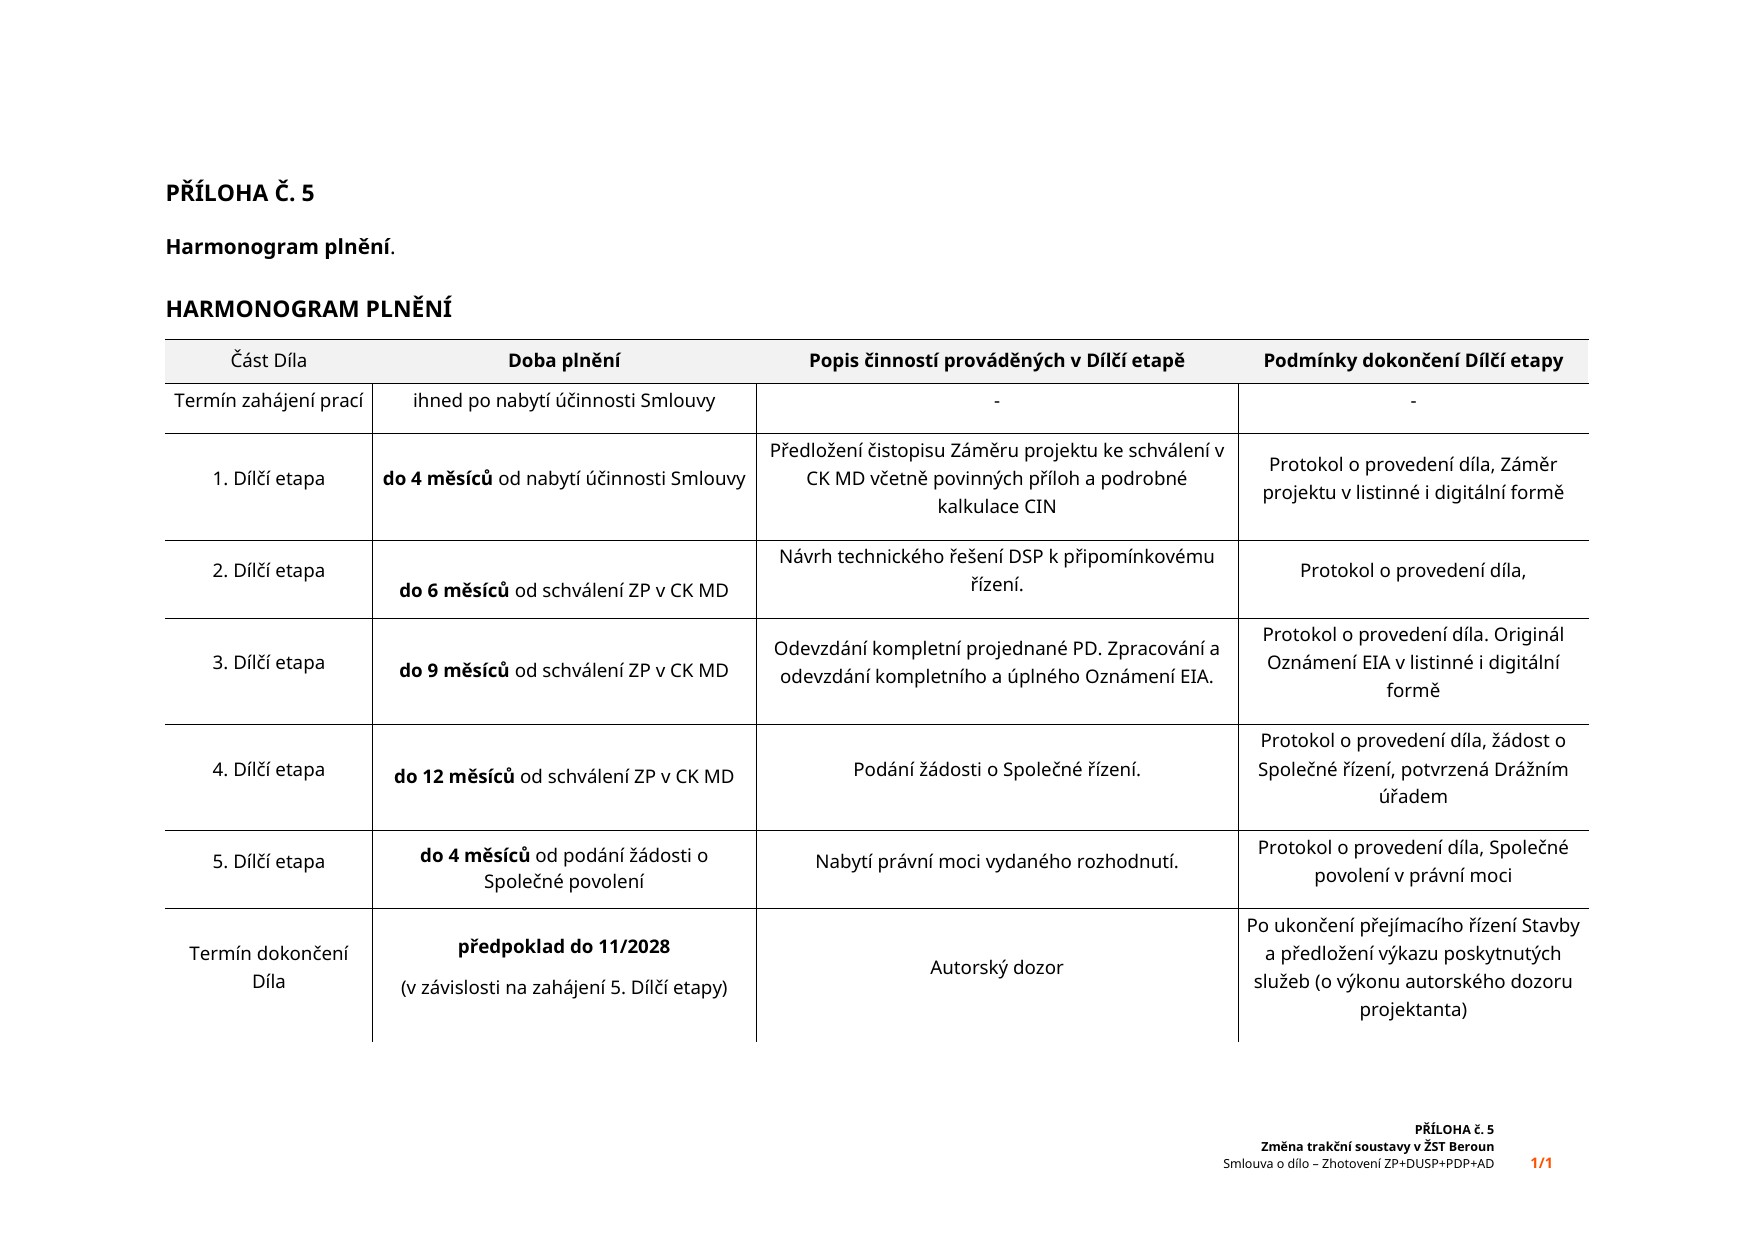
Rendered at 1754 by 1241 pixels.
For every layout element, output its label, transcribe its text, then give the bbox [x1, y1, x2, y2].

text Příloha č. 5 [165, 177, 1588, 208]
table_cell Termín dokončení Díla [165, 909, 372, 1042]
table_cell - [757, 384, 1238, 433]
table_cell Návrh technického řešení DSP k připomínkovému řízení. [757, 541, 1238, 618]
table_cell Podání žádosti o Společné řízení. [757, 725, 1238, 830]
table_cell Odevzdání kompletní projednané PD. Zpracování a odevzdání kompletního a úplného Oznámení EIA. [757, 619, 1238, 724]
table_cell 1. Dílčí etapa [165, 434, 372, 539]
table_cell - [1239, 384, 1588, 433]
table_cell Protokol o provedení díla, Společné povolení v právní moci [1239, 831, 1588, 908]
table_cell ihned po nabytí účinnosti Smlouvy [373, 384, 756, 433]
table_cell Předložení čistopisu Záměru projektu ke schválení v CK MD včetně povinných příloh a podrobné kalkulace CIN [757, 434, 1238, 539]
table_cell 3. Dílčí etapa [165, 619, 372, 724]
table_cell Termín zahájení prací [165, 384, 372, 433]
table_header Doba plnění [372, 340, 756, 383]
table_cell 2. Dílčí etapa [165, 541, 372, 618]
text Harmonogram plnění. [165, 232, 1588, 261]
table_cell Po ukončení přejímacího řízení Stavby a předložení výkazu poskytnutých služeb (o výkonu autorského dozoru projektanta) [1239, 909, 1588, 1042]
table_cell Nabytí právní moci vydaného rozhodnutí. [757, 831, 1238, 908]
list Harmonogram plnění [165, 292, 1588, 324]
table_header Podmínky dokončení Dílčí etapy [1238, 340, 1588, 383]
table_cell 5. Dílčí etapa [165, 831, 372, 908]
table_cell do 6 měsíců od schválení ZP v CK MD [373, 541, 756, 618]
table_cell Autorský dozor [757, 909, 1238, 1042]
table_cell Protokol o provedení díla, [1239, 541, 1588, 618]
table_cell předpoklad do 11/2028 (v závislosti na zahájení 5. Dílčí etapy) [373, 909, 756, 1042]
table_header Popis činností prováděných v Dílčí etapě [756, 340, 1238, 383]
table_cell Protokol o provedení díla. Originál Oznámení EIA v listinné i digitální formě [1239, 619, 1588, 724]
table_cell do 4 měsíců od podání žádosti o Společné povolení [373, 831, 756, 908]
table_header Část Díla [165, 340, 372, 383]
table_cell Protokol o provedení díla, Záměr projektu v listinné i digitální formě [1239, 434, 1588, 539]
table_cell do 9 měsíců od schválení ZP v CK MD [373, 619, 756, 724]
table_cell do 4 měsíců od nabytí účinnosti Smlouvy [373, 434, 756, 539]
table_cell 4. Dílčí etapa [165, 725, 372, 830]
table_cell Protokol o provedení díla, žádost o Společné řízení, potvrzená Drážním úřadem [1239, 725, 1588, 830]
table_cell do 12 měsíců od schválení ZP v CK MD [373, 725, 756, 830]
